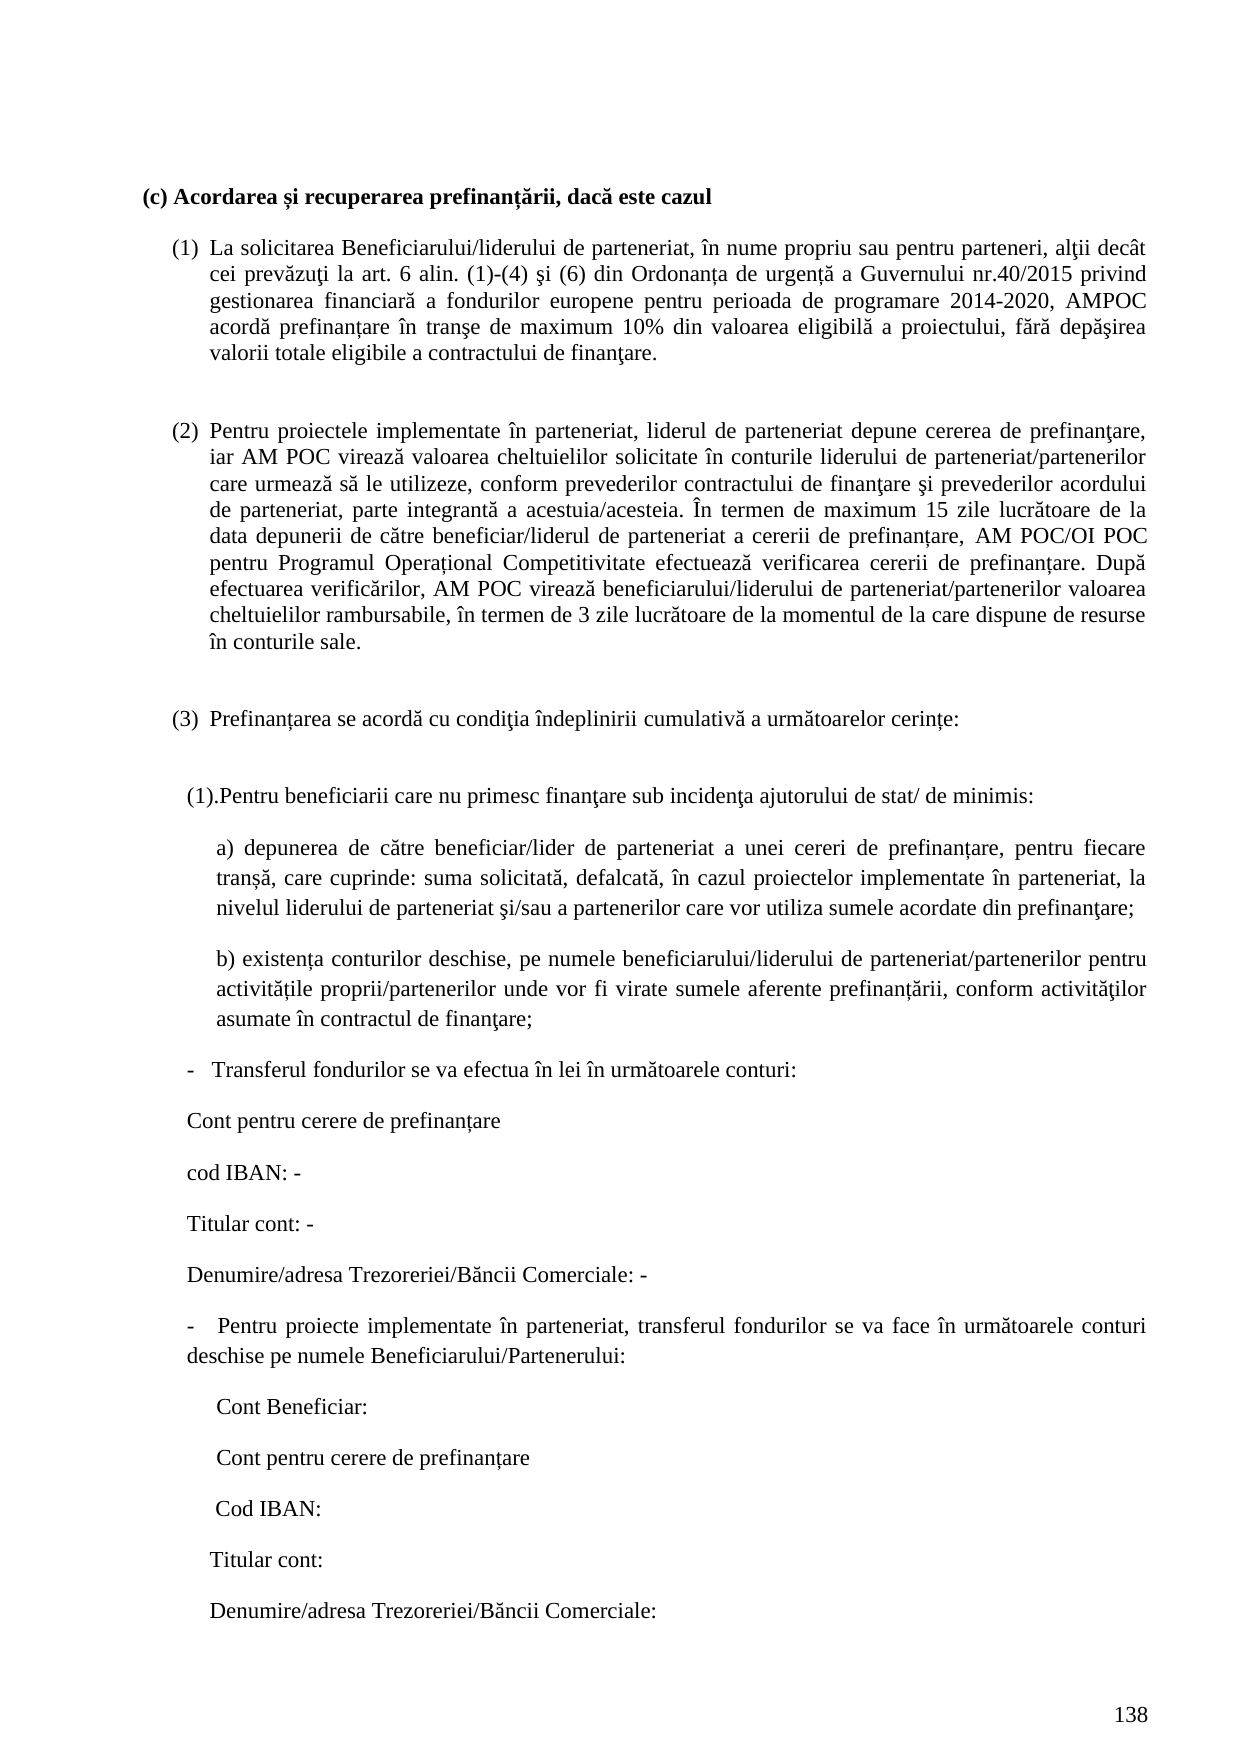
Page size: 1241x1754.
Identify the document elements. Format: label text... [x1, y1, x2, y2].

text cod IBAN: - [187, 1158, 1148, 1185]
text Cont pentru cerere de prefinanțare [187, 1444, 1148, 1470]
text Denumire/adresa Trezoreriei/Băncii Comerciale: [187, 1597, 1148, 1623]
text Cont Beneficiar: [187, 1393, 1148, 1419]
text (1).Pentru beneficiarii care nu primesc finanţare sub incidenţa ajutorului de stat/ de minimis: [187, 782, 1148, 809]
text a) depunerea de către beneficiar/lider de parteneriat a unei cereri de prefinanțare, pentru fiecare tranșă, care cuprinde: suma solicitată, defalcată, în cazul proiectelor implementate în parteneriat, la nivelul liderului de parteneriat şi/sau a partenerilor care vor utiliza sumele acordate din prefinanţare; [216, 833, 1148, 920]
list La solicitarea Beneficiarului/liderului de parteneriat, în nume propriu sau pentru parteneri, alţii decât cei prevăzuţi la art. 6 alin. (1)-(4) şi (6) din Ordonanța de urgență a Guvernului nr.40/2015 privind gestionarea financiară a fondurilor europene pentru perioada de programare 2014-2020, AMPOC acordă prefinanțare în tranşe de maximum 10% din valoarea eligibilă a proiectului, fără depăşirea valorii totale eligibile a contractului de finanţare. [172, 234, 1148, 366]
text Denumire/adresa Trezoreriei/Băncii Comerciale: - [187, 1261, 1148, 1287]
text Cod IBAN: [187, 1495, 1148, 1521]
text - Transferul fondurilor se va efectua în lei în următoarele conturi: [187, 1056, 1148, 1083]
text (c) Acordarea și recuperarea prefinanțării, dacă este cazul [142, 183, 1148, 209]
text Titular cont: [187, 1546, 1148, 1572]
text Cont pentru cerere de prefinanțare [187, 1107, 1148, 1134]
text b) existența conturilor deschise, pe numele beneficiarului/liderului de parteneriat/partenerilor pentru activitățile proprii/partenerilor unde vor fi virate sumele aferente prefinanțării, conform activităţilor asumate în contractul de finanţare; [216, 945, 1148, 1032]
text - Pentru proiecte implementate în parteneriat, transferul fondurilor se va face în următoarele conturi deschise pe numele Beneficiarului/Partenerului: [187, 1312, 1148, 1368]
text Titular cont: - [187, 1209, 1148, 1236]
list Pentru proiectele implementate în parteneriat, liderul de parteneriat depune cererea de prefinanţare, iar AM POC virează valoarea cheltuielilor solicitate în conturile liderului de parteneriat/partenerilor care urmează să le utilizeze, conform prevederilor contractului de finanţare şi prevederilor acordului de parteneriat, parte integrantă a acestuia/acesteia. În termen de maximum 15 zile lucrătoare de la data depunerii de către beneficiar/liderul de parteneriat a cererii de prefinanțare, AM POC/OI POC pentru Programul Operațional Competitivitate efectuează verificarea cererii de prefinanțare. După efectuarea verificărilor, AM POC virează beneficiarului/liderului de parteneriat/partenerilor valoarea cheltuielilor rambursabile, în termen de 3 zile lucrătoare de la momentul de la care dispune de resurse în conturile sale. [172, 417, 1148, 654]
list Prefinanțarea se acordă cu condiţia îndeplinirii cumulativă a următoarelor cerințe: [172, 705, 1148, 731]
